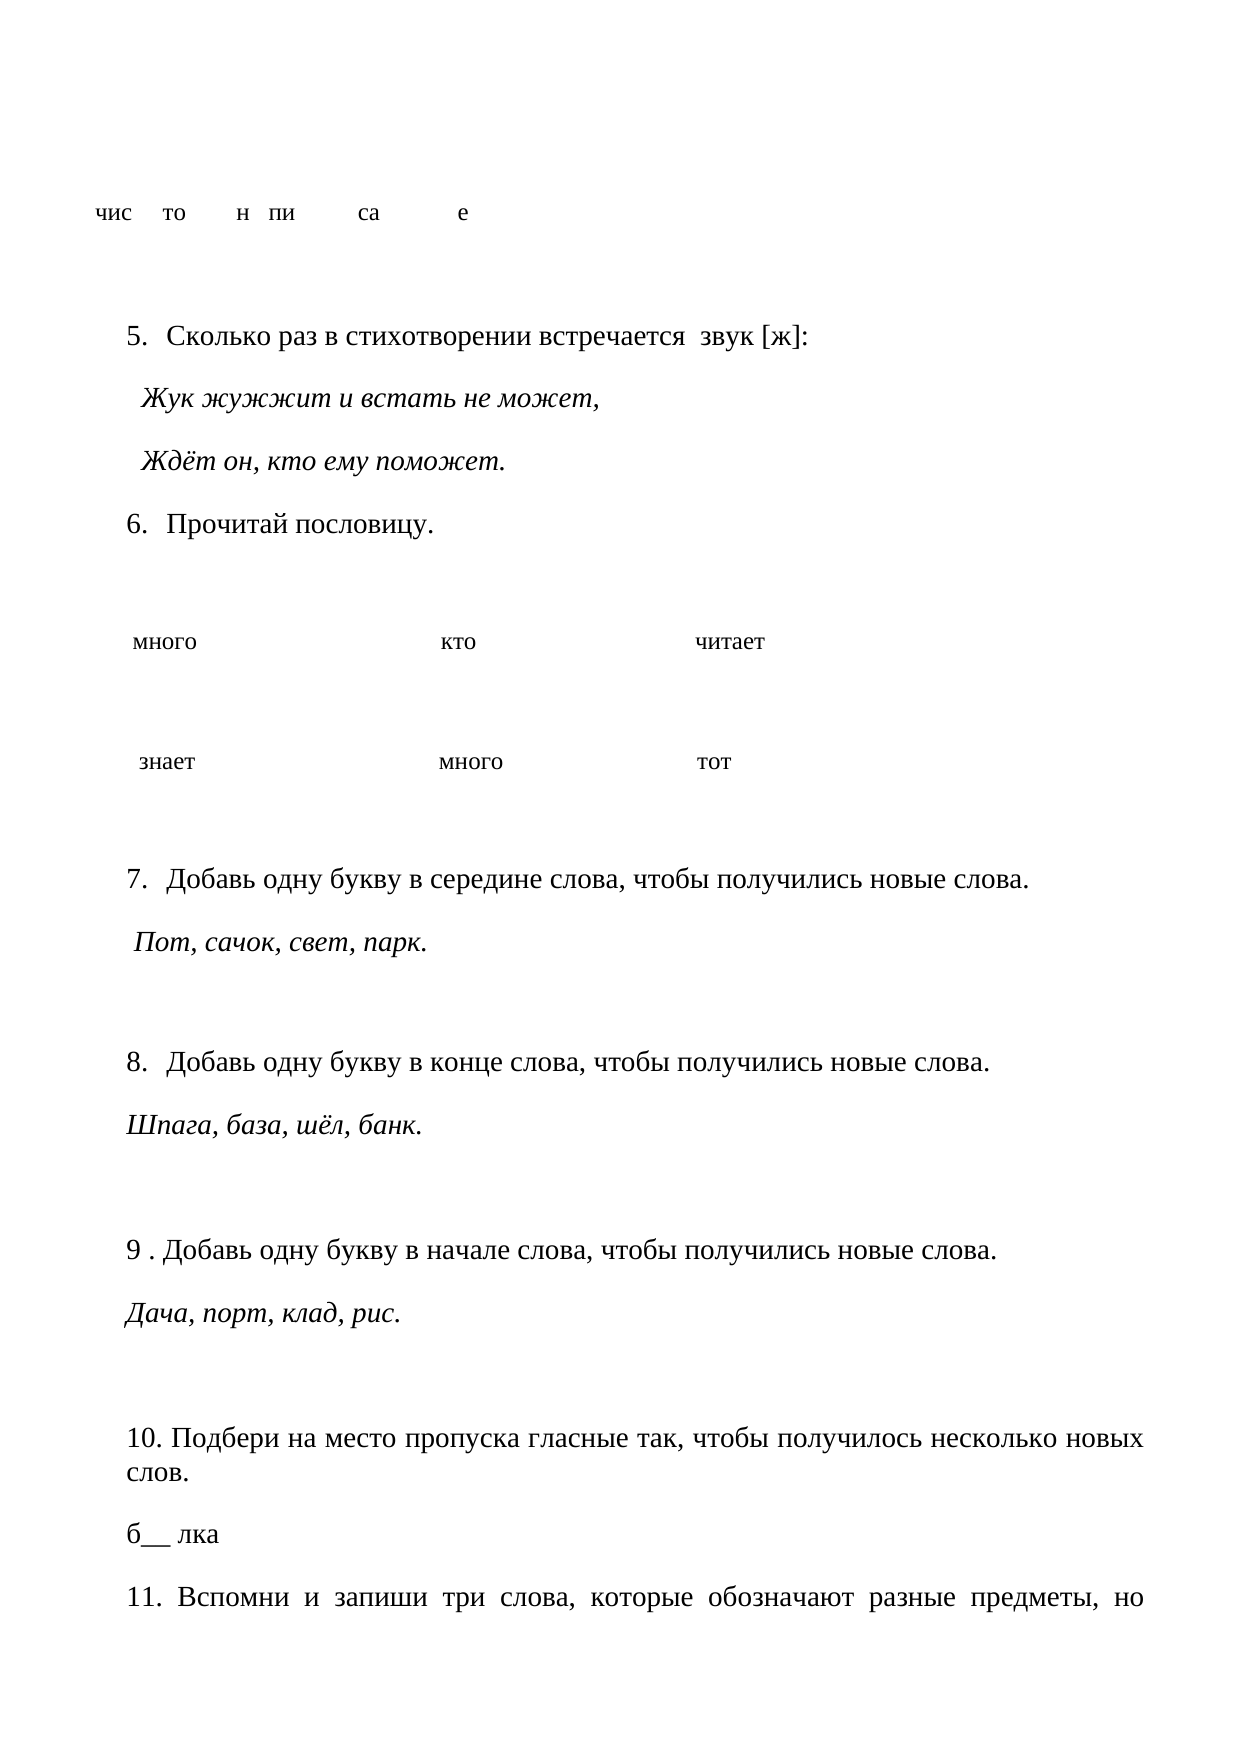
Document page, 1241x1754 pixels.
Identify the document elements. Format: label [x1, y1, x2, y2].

table_header [86, 89, 1148, 1616]
